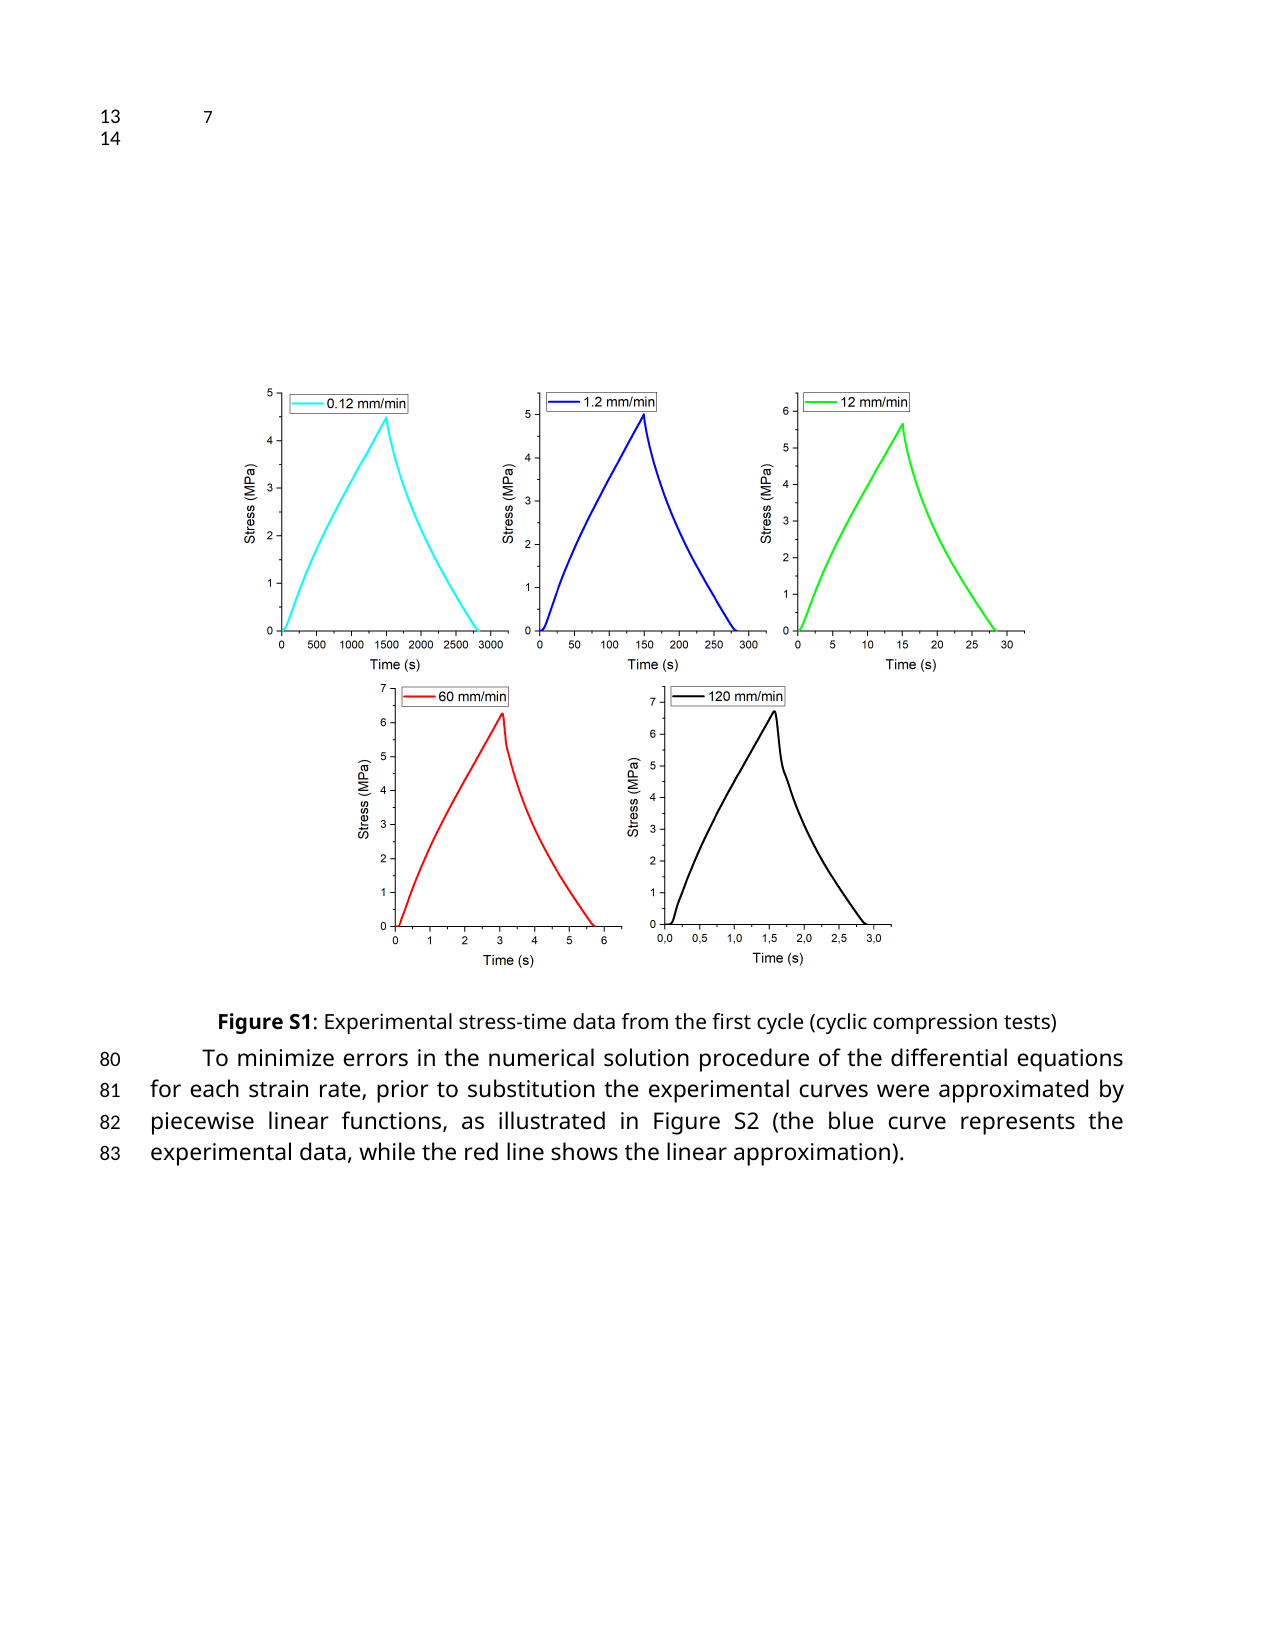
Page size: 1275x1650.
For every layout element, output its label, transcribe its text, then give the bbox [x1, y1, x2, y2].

text To minimize errors in the numerical solution procedure of the differential equations for each strain rate, prior to substitution the experimental curves were approximated by piecewise linear functions, as illustrated in Figure S2 (the blue curve represents the experimental data, while the red line shows the linear approximation). [150, 1042, 1125, 1167]
picture [242, 362, 1032, 980]
table_cell Figure S1: Experimental stress-time data from the first cycle (cyclic compression tests) [150, 1008, 1124, 1042]
table_header [150, 362, 1124, 1007]
